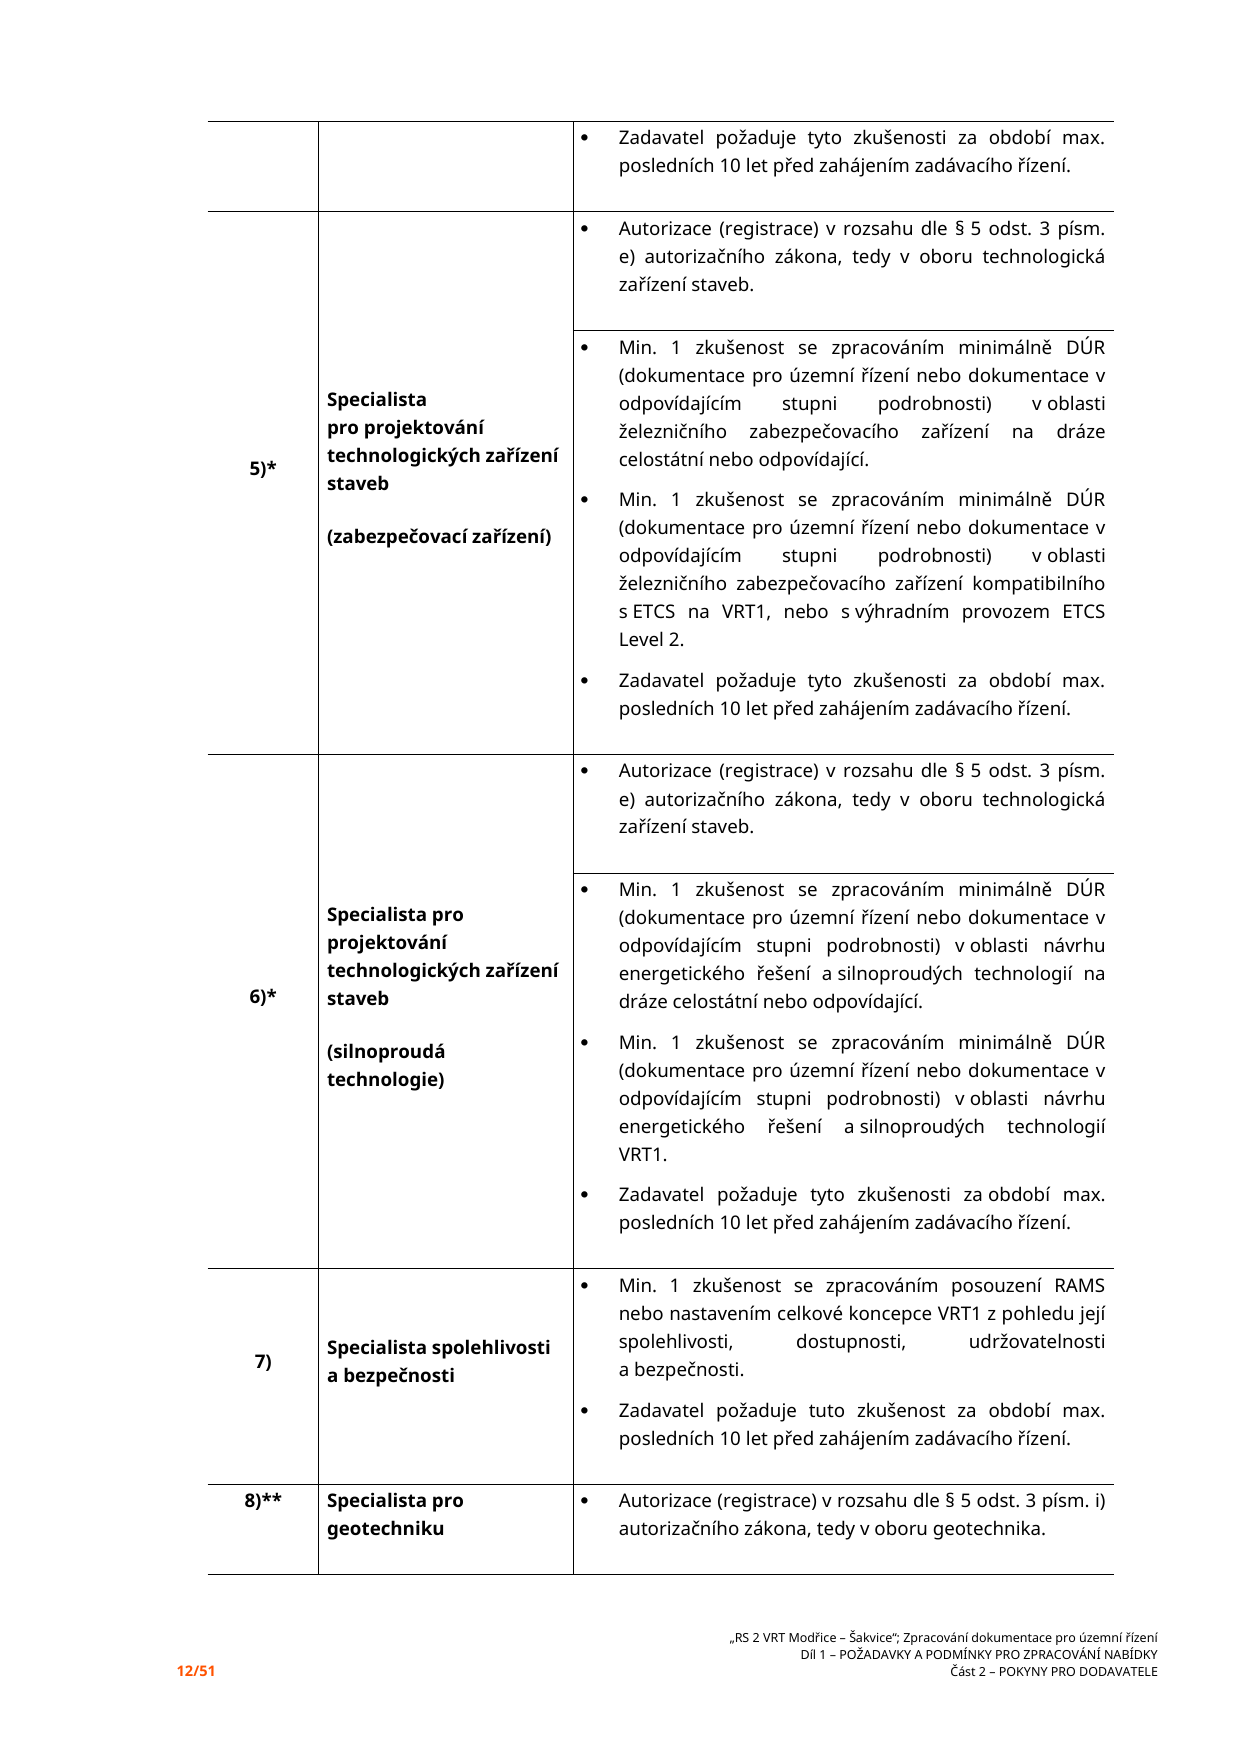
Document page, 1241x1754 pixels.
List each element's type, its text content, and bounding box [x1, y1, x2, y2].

table_cell Min. 1 zkušenost se zpracováním minimálně DÚR (dokumentace pro územní řízení nebo dokumentace v odpovídajícím stupni podrobnosti) v oblasti návrhu energetického řešení a silnoproudých technologií na dráze celostátní nebo odpovídající. Min. 1 zkušenost se zpracováním minimálně DÚR (dokumentace pro územní řízení nebo dokumentace v odpovídajícím stupni podrobnosti) v oblasti návrhu energetického řešení a silnoproudých technologií VRT1. Zadavatel požaduje tyto zkušenosti za období max. posledních 10 let před zahájením zadávacího řízení. [574, 874, 1114, 1268]
table_cell Specialista spolehlivosti a bezpečnosti [319, 1269, 573, 1483]
table_cell 7) [208, 1269, 318, 1483]
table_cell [574, 122, 1114, 211]
table_cell 6)* [208, 755, 318, 1268]
table_cell 8)** [208, 1485, 318, 1574]
table_cell Min. 1 zkušenost se zpracováním posouzení RAMS nebo nastavením celkové koncepce VRT1 z pohledu její spolehlivosti, dostupnosti, udržovatelnosti a bezpečnosti. Zadavatel požaduje tuto zkušenost za období max. posledních 10 let před zahájením zadávacího řízení. [574, 1269, 1114, 1483]
table_cell 5)* [208, 212, 318, 754]
table_cell Specialista pro projektování technologických zařízení staveb (zabezpečovací zařízení) [319, 212, 573, 754]
table_cell Autorizace (registrace) v rozsahu dle § 5 odst. 3 písm. e) autorizačního zákona, tedy v oboru technologická zařízení staveb. [574, 755, 1114, 872]
table_cell Autorizace (registrace) v rozsahu dle § 5 odst. 3 písm. i) autorizačního zákona, tedy v oboru geotechnika. [574, 1485, 1114, 1574]
table_cell Autorizace (registrace) v rozsahu dle § 5 odst. 3 písm. e) autorizačního zákona, tedy v oboru technologická zařízení staveb. [574, 212, 1114, 330]
table_cell Min. 1 zkušenost se zpracováním minimálně DÚR (dokumentace pro územní řízení nebo dokumentace v odpovídajícím stupni podrobnosti) v oblasti železničního zabezpečovacího zařízení na dráze celostátní nebo odpovídající. Min. 1 zkušenost se zpracováním minimálně DÚR (dokumentace pro územní řízení nebo dokumentace v odpovídajícím stupni podrobnosti) v oblasti železničního zabezpečovacího zařízení kompatibilního s ETCS na VRT1, nebo s výhradním provozem ETCS Level 2. Zadavatel požaduje tyto zkušenosti za období max. posledních 10 let před zahájením zadávacího řízení. [574, 331, 1114, 754]
table_cell Specialista pro projektování technologických zařízení staveb (silnoproudá technologie) [319, 755, 573, 1268]
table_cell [319, 1485, 573, 1574]
